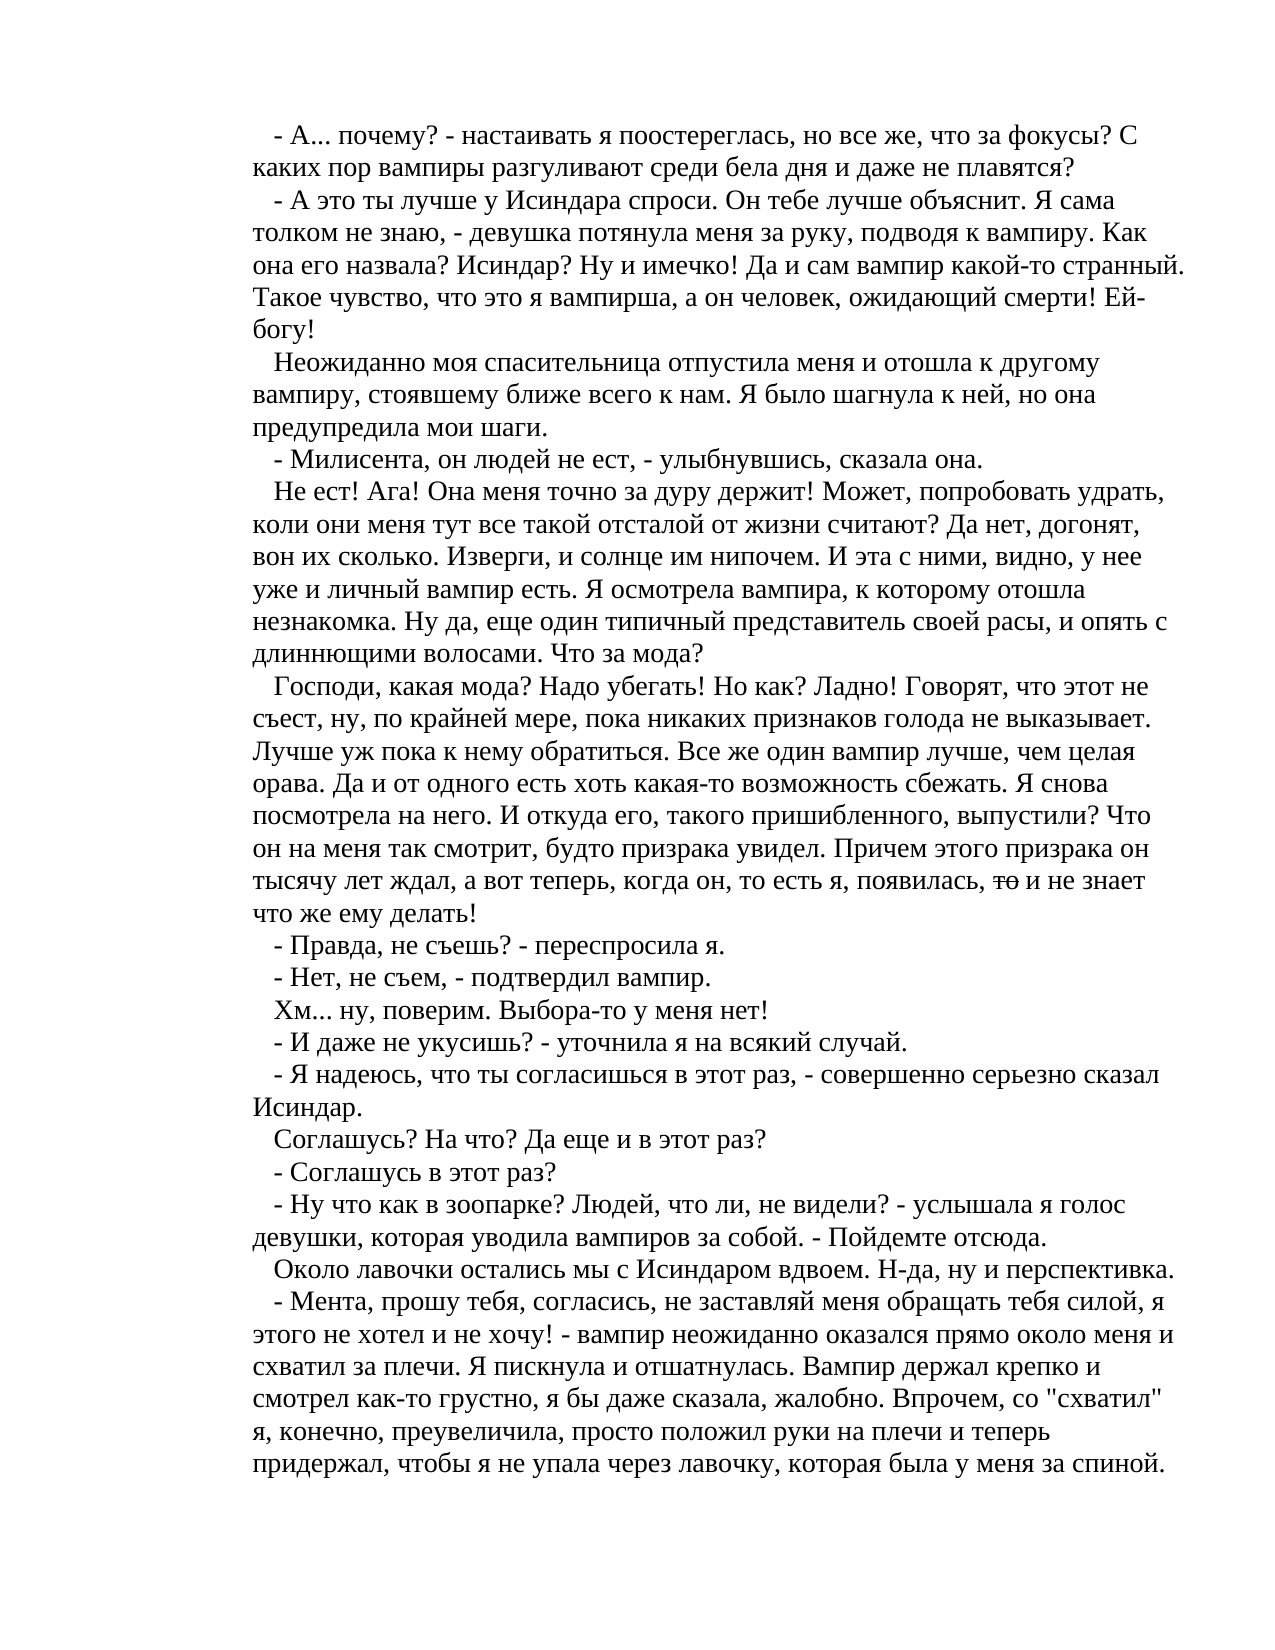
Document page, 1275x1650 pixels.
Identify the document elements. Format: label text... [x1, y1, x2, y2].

text - И даже не укусишь? - уточнила я на всякий случай. [252, 1025, 1186, 1058]
text Неожиданно моя спасительница отпустила меня и отошла к другому вампиру, стоявшему ближе всего к нам. Я было шагнула к ней, но она предупредила мои шаги. [252, 345, 1186, 442]
text - Соглашусь в этот раз? [252, 1155, 1186, 1187]
text - А это ты лучше у Исиндара спроси. Он тебе лучше объяснит. Я сама толком не знаю, - девушка потянула меня за руку, подводя к вампиру. Как она его назвала? Исиндар? Ну и имечко! Да и сам вампир какой-то странный. Такое чувство, что это я вампирша, а он человек, ожидающий смерти! Ей-богу! [252, 183, 1186, 345]
text Хм... ну, поверим. Выбора-то у меня нет! [252, 993, 1186, 1025]
text - Нет, не съем, - подтвердил вампир. [252, 960, 1186, 993]
text - Мента, прошу тебя, согласись, не заставляй меня обращать тебя силой, я этого не хотел и не хочу! - вампир неожиданно оказался прямо около меня и схватил за плечи. Я пискнула и отшатнулась. Вампир держал крепко и смотрел как-то грустно, я бы даже сказала, жалобно. Впрочем, со "схватил" я, конечно, преувеличила, просто положил руки на плечи и теперь придержал, чтобы я не упала через лавочку, которая была у меня за спиной. [252, 1284, 1186, 1479]
text - Ну что как в зоопарке? Людей, что ли, не видели? - услышала я голос девушки, которая уводила вампиров за собой. - Пойдемте отсюда. [252, 1187, 1186, 1252]
text Не ест! Ага! Она меня точно за дуру держит! Может, попробовать удрать, коли они меня тут все такой отсталой от жизни считают? Да нет, догонят, вон их сколько. Изверги, и солнце им нипочем. И эта с ними, видно, у нее уже и личный вампир есть. Я осмотрела вампира, к которому отошла незнакомка. Ну да, еще один типичный представитель своей расы, и опять с длиннющими волосами. Что за мода? [252, 474, 1186, 669]
text - А... почему? - настаивать я поостереглась, но все же, что за фокусы? С каких пор вампиры разгуливают среди бела дня и даже не плавятся? [252, 118, 1186, 183]
text - Милисента, он людей не ест, - улыбнувшись, сказала она. [252, 442, 1186, 474]
text - Я надеюсь, что ты согласишься в этот раз, - совершенно серьезно сказал Исиндар. [252, 1058, 1186, 1122]
text Господи, какая мода? Надо убегать! Но как? Ладно! Говорят, что этот не съест, ну, по крайней мере, пока никаких признаков голода не выказывает. Лучше уж пока к нему обратиться. Все же один вампир лучше, чем целая орава. Да и от одного есть хоть какая-то возможность сбежать. Я снова посмотрела на него. И откуда его, такого пришибленного, выпустили? Что он на меня так смотрит, будто призрака увидел. Причем этого призрака он тысячу лет ждал, а вот теперь, когда он, то есть я, появилась, то и не знает что же ему делать! [252, 669, 1186, 928]
text Около лавочки остались мы с Исиндаром вдвоем. Н-да, ну и перспективка. [252, 1252, 1186, 1284]
text Соглашусь? На что? Да еще и в этот раз? [252, 1122, 1186, 1155]
text - Правда, не съешь? - переспросила я. [252, 928, 1186, 960]
